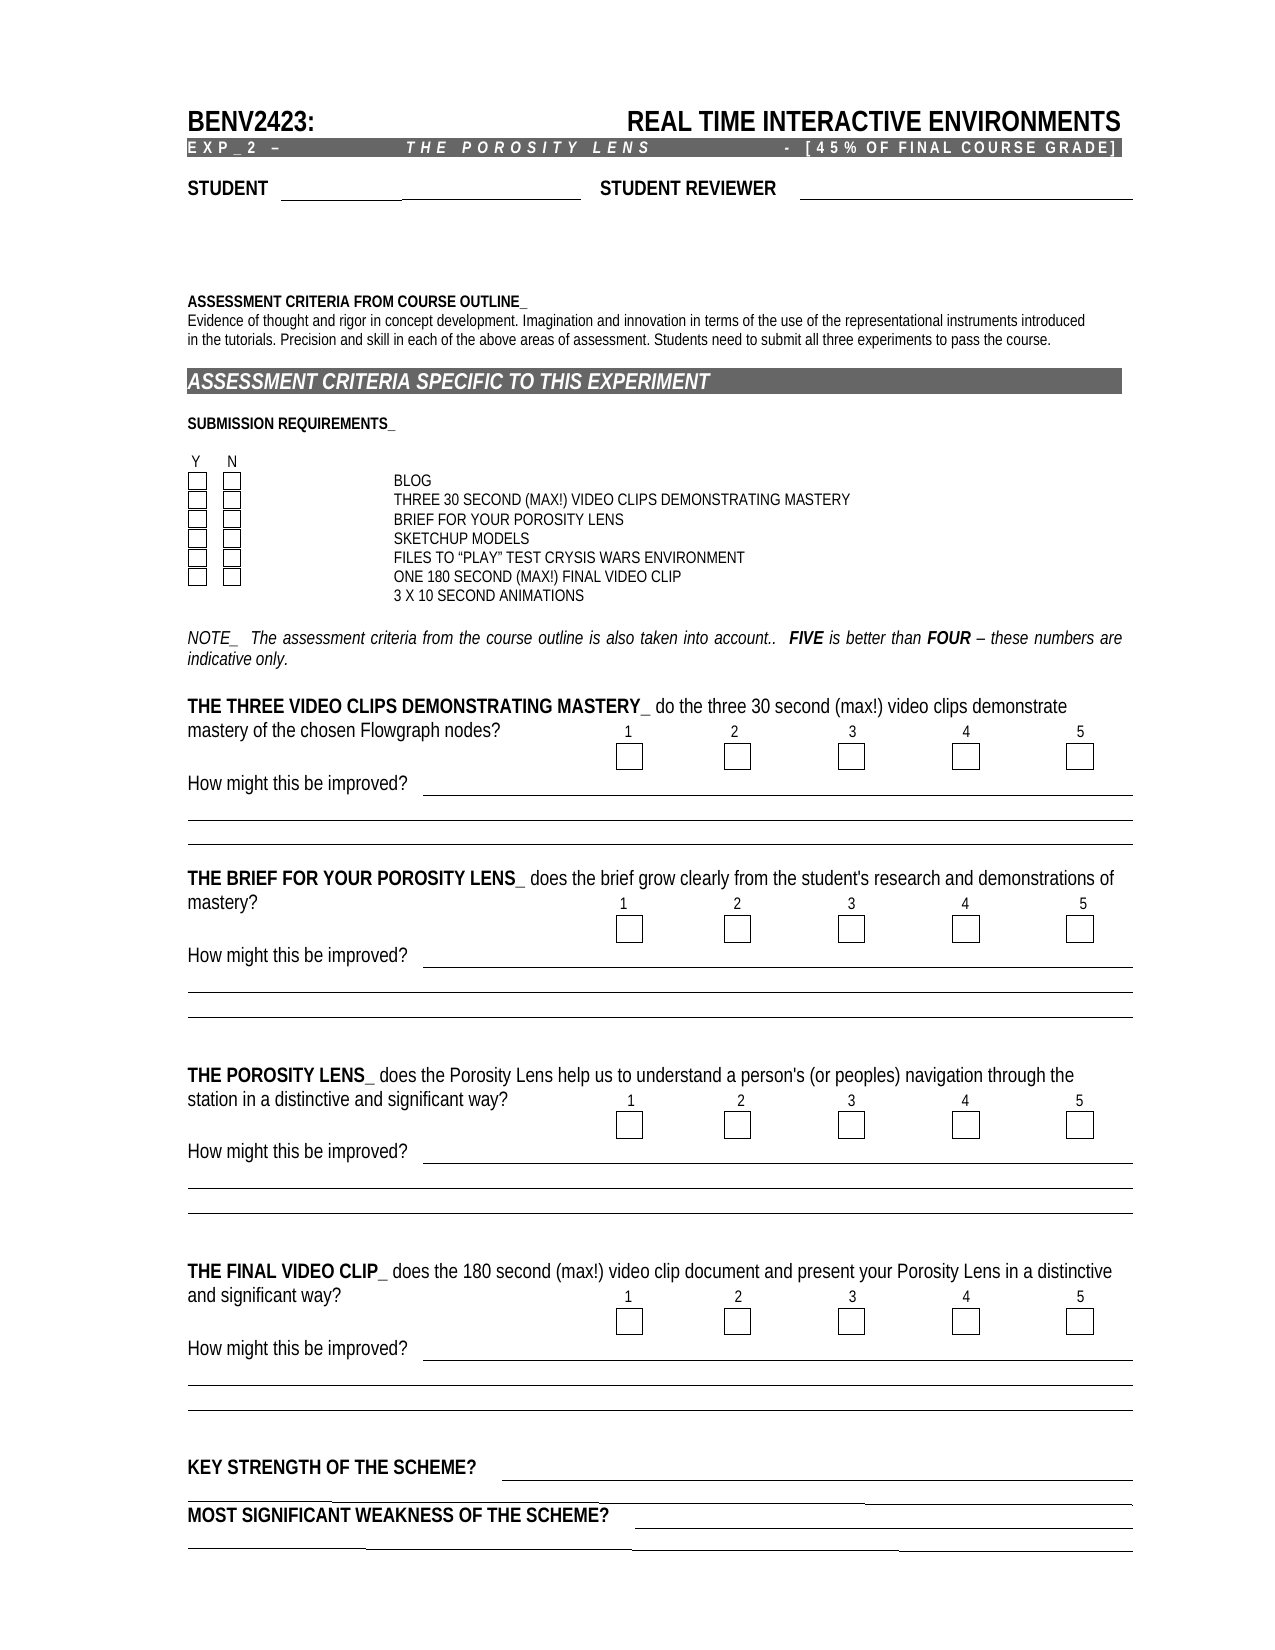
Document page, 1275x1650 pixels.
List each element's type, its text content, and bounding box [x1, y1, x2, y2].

text MOST SIGNIFICANT WEAKNESS OF THE SCHEME? [187, 1503, 1122, 1527]
text THE BRIEF FOR YOUR POROSITY LENS_ does the brief grow clearly from the student's research and demonstrations of mastery? 1 2 3 4 5 [187, 866, 1122, 914]
text BENV2423: REAL TIME INTERACTIVE ENVIRONMENTS [187, 104, 1125, 138]
text THE FINAL VIDEO CLIP_ does the 180 second (max!) video clip document and present your Porosity Lens in a distinctive and significant way? 1 2 3 4 5 [187, 1259, 1122, 1307]
text STUDENT STUDENT REVIEWER [187, 176, 1125, 272]
text How might this be improved? [187, 943, 1122, 967]
text NOTE_ The assessment criteria from the course outline is also taken into account.. FIVE is better than FOUR – these numbers are indicative only. [187, 627, 1122, 670]
text SUBMISSION REQUIREMENTS_ [187, 413, 1087, 433]
text exP_2 – the POROSITY lens - [45% OF FINAL COURSE GRADE] [187, 138, 1122, 157]
text How might this be improved? [187, 1139, 1122, 1163]
text KEY STRENGTH OF THE SCHEME? [187, 1455, 1122, 1479]
text Evidence of thought and rigor in concept development. Imagination and innovation in terms of the use of the representational instruments introduced in the tutorials. Precision and skill in each of the above areas of assessment. Students need to submit all three experiments to pass the course. [187, 311, 1087, 349]
text three 30 second (max!) video clips demonstrating mastery [187, 490, 1087, 509]
text one 180 second (max!) final video clip 3 x 10 second animations [187, 567, 1087, 605]
text THE POROSITY LENS_ does the Porosity Lens help us to understand a person's (or peoples) navigation through the station in a distinctive and significant way? 1 2 3 4 5 [187, 1063, 1122, 1111]
text How might this be improved? [187, 770, 1122, 794]
text assessment criteria SPECIFIC TO THIS EXPERIMENT [187, 368, 1122, 394]
text brief for your porosity lens [187, 509, 1087, 528]
text BLOG [187, 471, 1087, 490]
text sketchup models [187, 528, 1087, 548]
text THE THREE VIDEO CLIPS DEMONSTRATING MASTERY_ do the three 30 second (max!) video clips demonstrate mastery of the chosen Flowgraph nodes? 1 2 3 4 5 [187, 694, 1122, 742]
text files to “play” test crysis wars environment [187, 548, 1087, 567]
text Y N [187, 452, 1087, 471]
text ASSESSMENT CRITERIA FROM COURSE OUTLINE_ [187, 291, 1087, 311]
text How might this be improved? [187, 1336, 1122, 1359]
